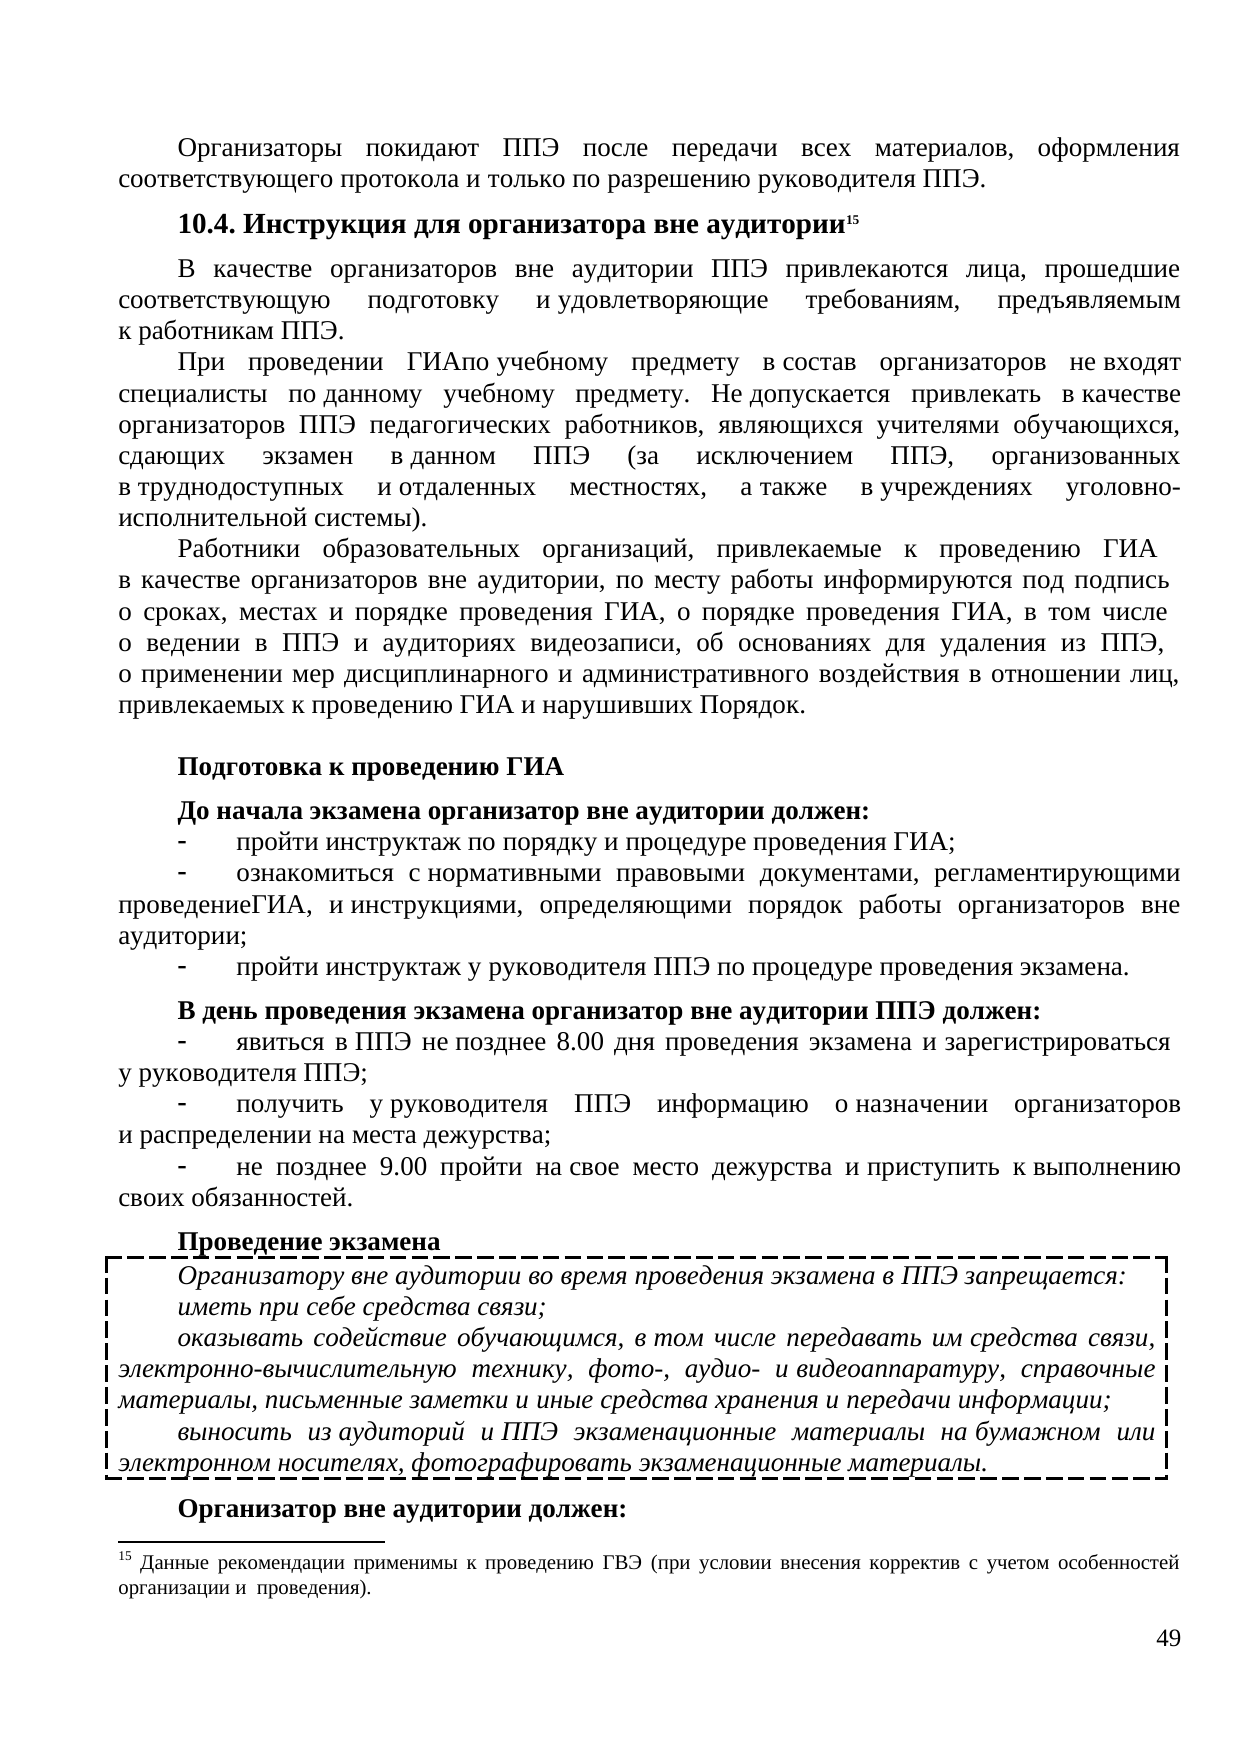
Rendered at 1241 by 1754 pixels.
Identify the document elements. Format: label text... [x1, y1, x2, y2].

list пройти инструктаж по порядку и процедуре проведения ГИА; [118, 825, 1181, 856]
text В качестве организаторов вне аудитории ППЭ привлекаются лица, прошедшие соответствующую подготовку и удовлетворяющие требованиям, предъявляемым к работникам ППЭ. [118, 252, 1181, 346]
list пройти инструктаж у руководителя ППЭ по процедуре проведения экзамена. [118, 950, 1181, 981]
subtitle 10.4. Инструкция для организатора вне аудитории [118, 206, 1181, 239]
list ознакомиться с нормативными правовыми документами, регламентирующими проведениеГИА, и инструкциями, определяющими порядок работы организаторов вне аудитории; [118, 856, 1181, 950]
text Организатор вне аудитории должен: [118, 1492, 1181, 1524]
table_header Организатору вне аудитории во время проведения экзамена в ППЭ запрещается: иметь при себе средства связи; оказывать содействие обучающимся, в том числе передавать им средства связи, электронно-вычислительную технику, фото-, аудио- и видеоаппаратуру, справочные материалы, письменные заметки и иные средства хранения и передачи информации; выносить из аудиторий и ППЭ экзаменационные материалы на бумажном или электронном носителях, фотографировать экзаменационные материалы. [107, 1256, 1167, 1477]
text Подготовка к проведению ГИА [118, 750, 1181, 782]
text В день проведения экзамена организатор вне аудитории ППЭ должен: [118, 994, 1181, 1025]
text При проведении ГИАпо учебному предмету в состав организаторов не входят специалисты по данному учебному предмету. Не допускается привлекать в качестве организаторов ППЭ педагогических работников, являющихся учителями обучающихся, сдающих экзамен в данном ППЭ (за исключением ППЭ, организованных в труднодоступных и отдаленных местностях, а также в учреждениях уголовно-исполнительной системы). [118, 346, 1181, 532]
text Проведение экзамена [118, 1224, 1181, 1256]
text Работники образовательных организаций, привлекаемые к проведению ГИА в качестве организаторов вне аудитории, по месту работы информируются под подпись о сроках, местах и порядке проведения ГИА, о порядке проведения ГИА, в том числе о ведении в ППЭ и аудиториях видеозаписи, об основаниях для удаления из ППЭ, о применении мер дисциплинарного и административного воздействия в отношении лиц, привлекаемых к проведению ГИА и нарушивших Порядок. [118, 532, 1181, 719]
list явиться в ППЭ не позднее 8.00 дня проведения экзамена и зарегистрироваться у руководителя ППЭ; [118, 1025, 1181, 1087]
text До начала экзамена организатор вне аудитории должен: [118, 794, 1181, 825]
list не позднее 9.00 пройти на свое место дежурства и приступить к выполнению своих обязанностей. [118, 1150, 1181, 1212]
list получить у руководителя ППЭ информацию о назначении организаторов и распределении на места дежурства; [118, 1087, 1181, 1150]
text Организаторы покидают ППЭ после передачи всех материалов, оформления соответствующего протокола и только по разрешению руководителя ППЭ. [118, 131, 1181, 193]
